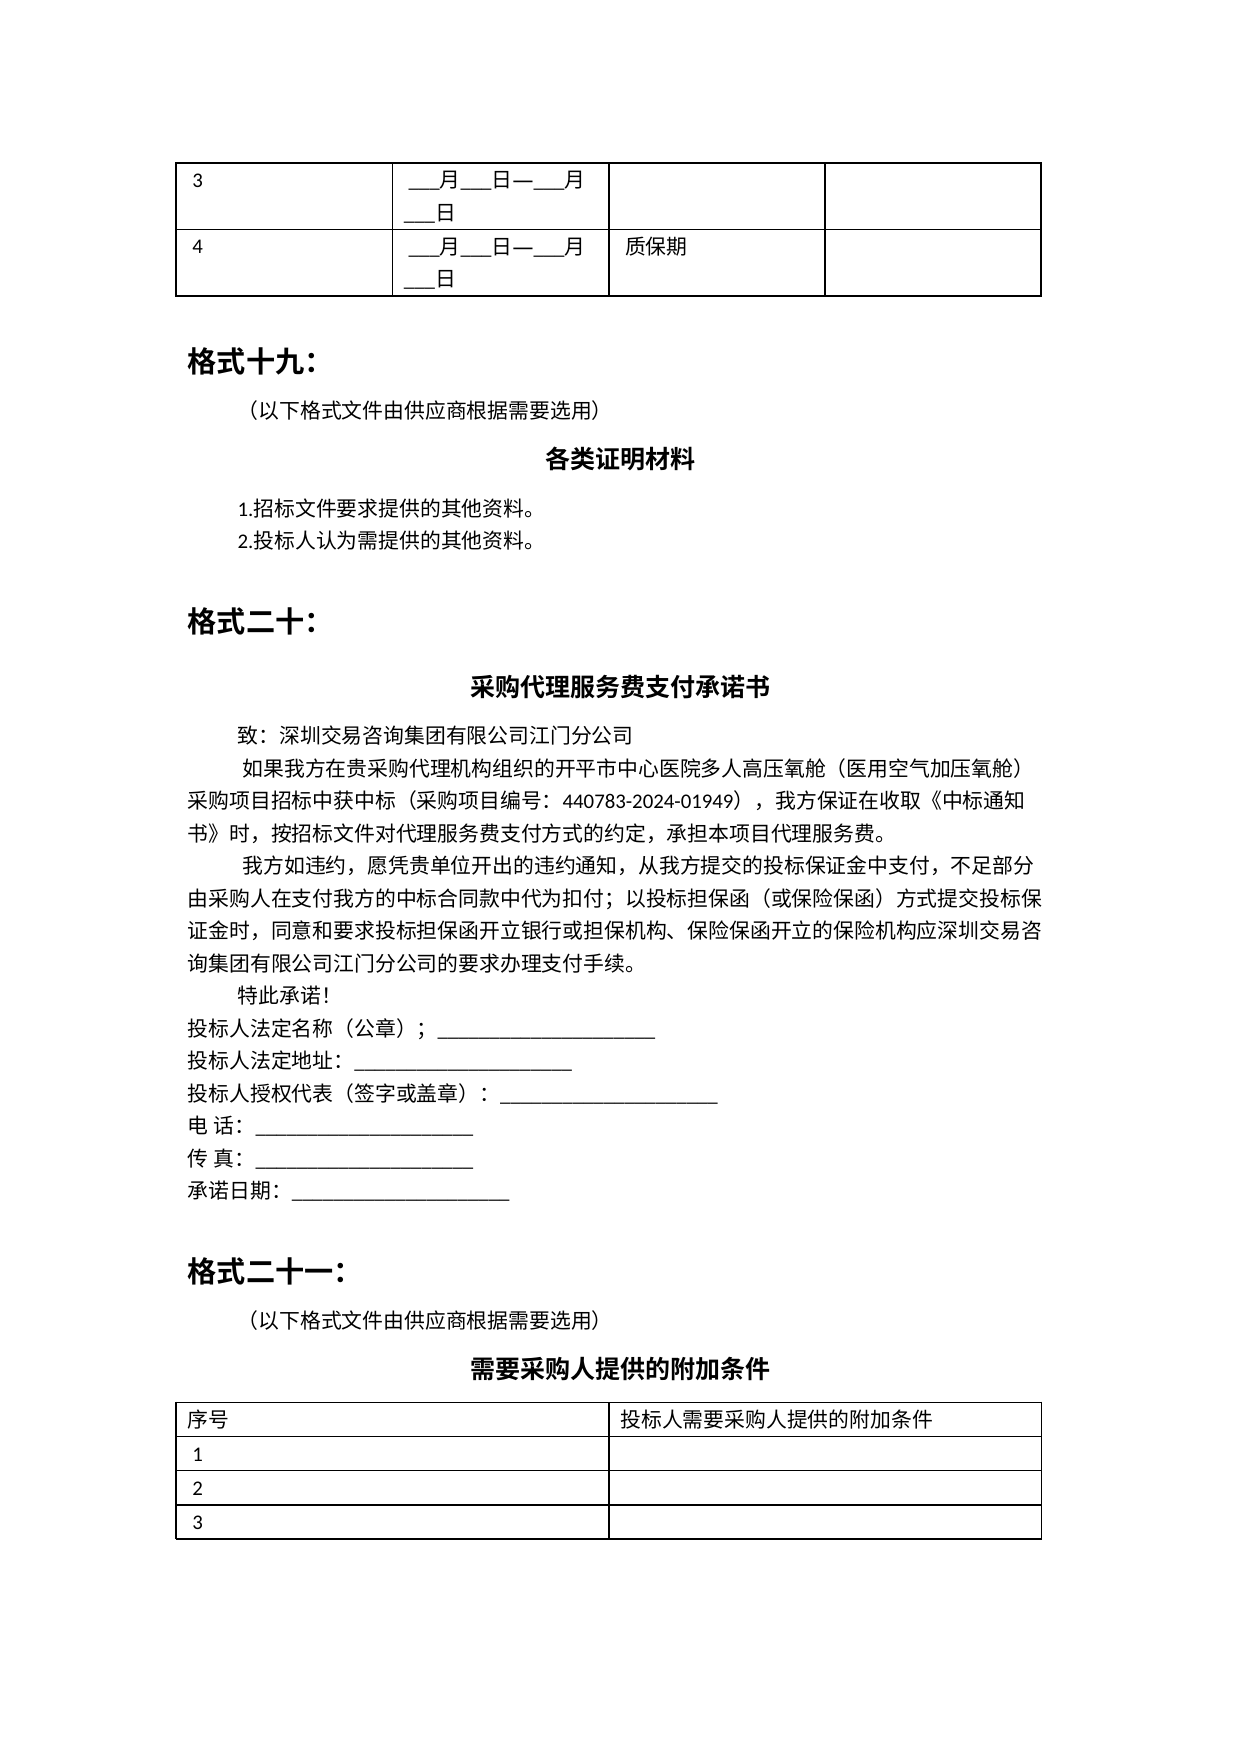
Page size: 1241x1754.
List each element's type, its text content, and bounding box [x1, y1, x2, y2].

table_cell [610, 1471, 1041, 1504]
table_cell ___月___日—___月___日 [393, 230, 608, 295]
table_cell [610, 1506, 1041, 1538]
text 致：深圳交易咨询集团有限公司江门分公司 [187, 719, 1053, 752]
text 格式十九： [187, 329, 1053, 394]
table_cell 1 [177, 1437, 608, 1470]
text 我方如违约，愿凭贵单位开出的违约通知，从我方提交的投标保证金中支付，不足部分由采购人在支付我方的中标合同款中代为扣付；以投标担保函（或保险保函）方式提交投标保证金时，同意和要求投标担保函开立银行或担保机构、保险保函开立的保险机构应深圳交易咨询集团有限公司江门分公司的要求办理支付手续。 [187, 849, 1053, 979]
text 特此承诺！ [187, 979, 1053, 1012]
text （以下格式文件由供应商根据需要选用） [187, 394, 1053, 427]
text 需要采购人提供的附加条件 [187, 1337, 1053, 1402]
table_cell 质保期 [610, 230, 824, 295]
table_cell 3 [177, 164, 392, 228]
table_cell [610, 1437, 1041, 1470]
text 1.招标文件要求提供的其他资料。 [187, 492, 1053, 524]
text 2.投标人认为需提供的其他资料。 [187, 524, 1053, 557]
text 传 真：_____________________ [187, 1142, 1053, 1174]
table_cell 2 [177, 1471, 608, 1504]
table_cell 4 [177, 230, 392, 295]
table_cell [826, 230, 1040, 295]
table_cell 3 [177, 1506, 608, 1538]
table_cell [610, 164, 824, 228]
table_header 投标人需要采购人提供的附加条件 [610, 1403, 1041, 1436]
text （以下格式文件由供应商根据需要选用） [187, 1304, 1053, 1337]
table_cell [826, 164, 1040, 228]
text 承诺日期：_____________________ [187, 1174, 1053, 1207]
text 电 话：_____________________ [187, 1109, 1053, 1142]
text 如果我方在贵采购代理机构组织的开平市中心医院多人高压氧舱（医用空气加压氧舱）采购项目招标中获中标（采购项目编号：440783-2024-01949），我方保证在收取《中标通知书》时，按招标文件对代理服务费支付方式的约定，承担本项目代理服务费。 [187, 752, 1053, 849]
text 投标人法定地址：_____________________ [187, 1044, 1053, 1077]
text 各类证明材料 [187, 427, 1053, 492]
text 采购代理服务费支付承诺书 [187, 654, 1053, 719]
text 格式二十一： [187, 1239, 1053, 1304]
text 投标人授权代表（签字或盖章）：_____________________ [187, 1077, 1053, 1109]
text 投标人法定名称（公章）；_____________________ [187, 1012, 1053, 1044]
text 格式二十： [187, 589, 1053, 654]
table_cell ___月___日—___月___日 [393, 164, 608, 228]
table_header 序号 [177, 1403, 608, 1436]
